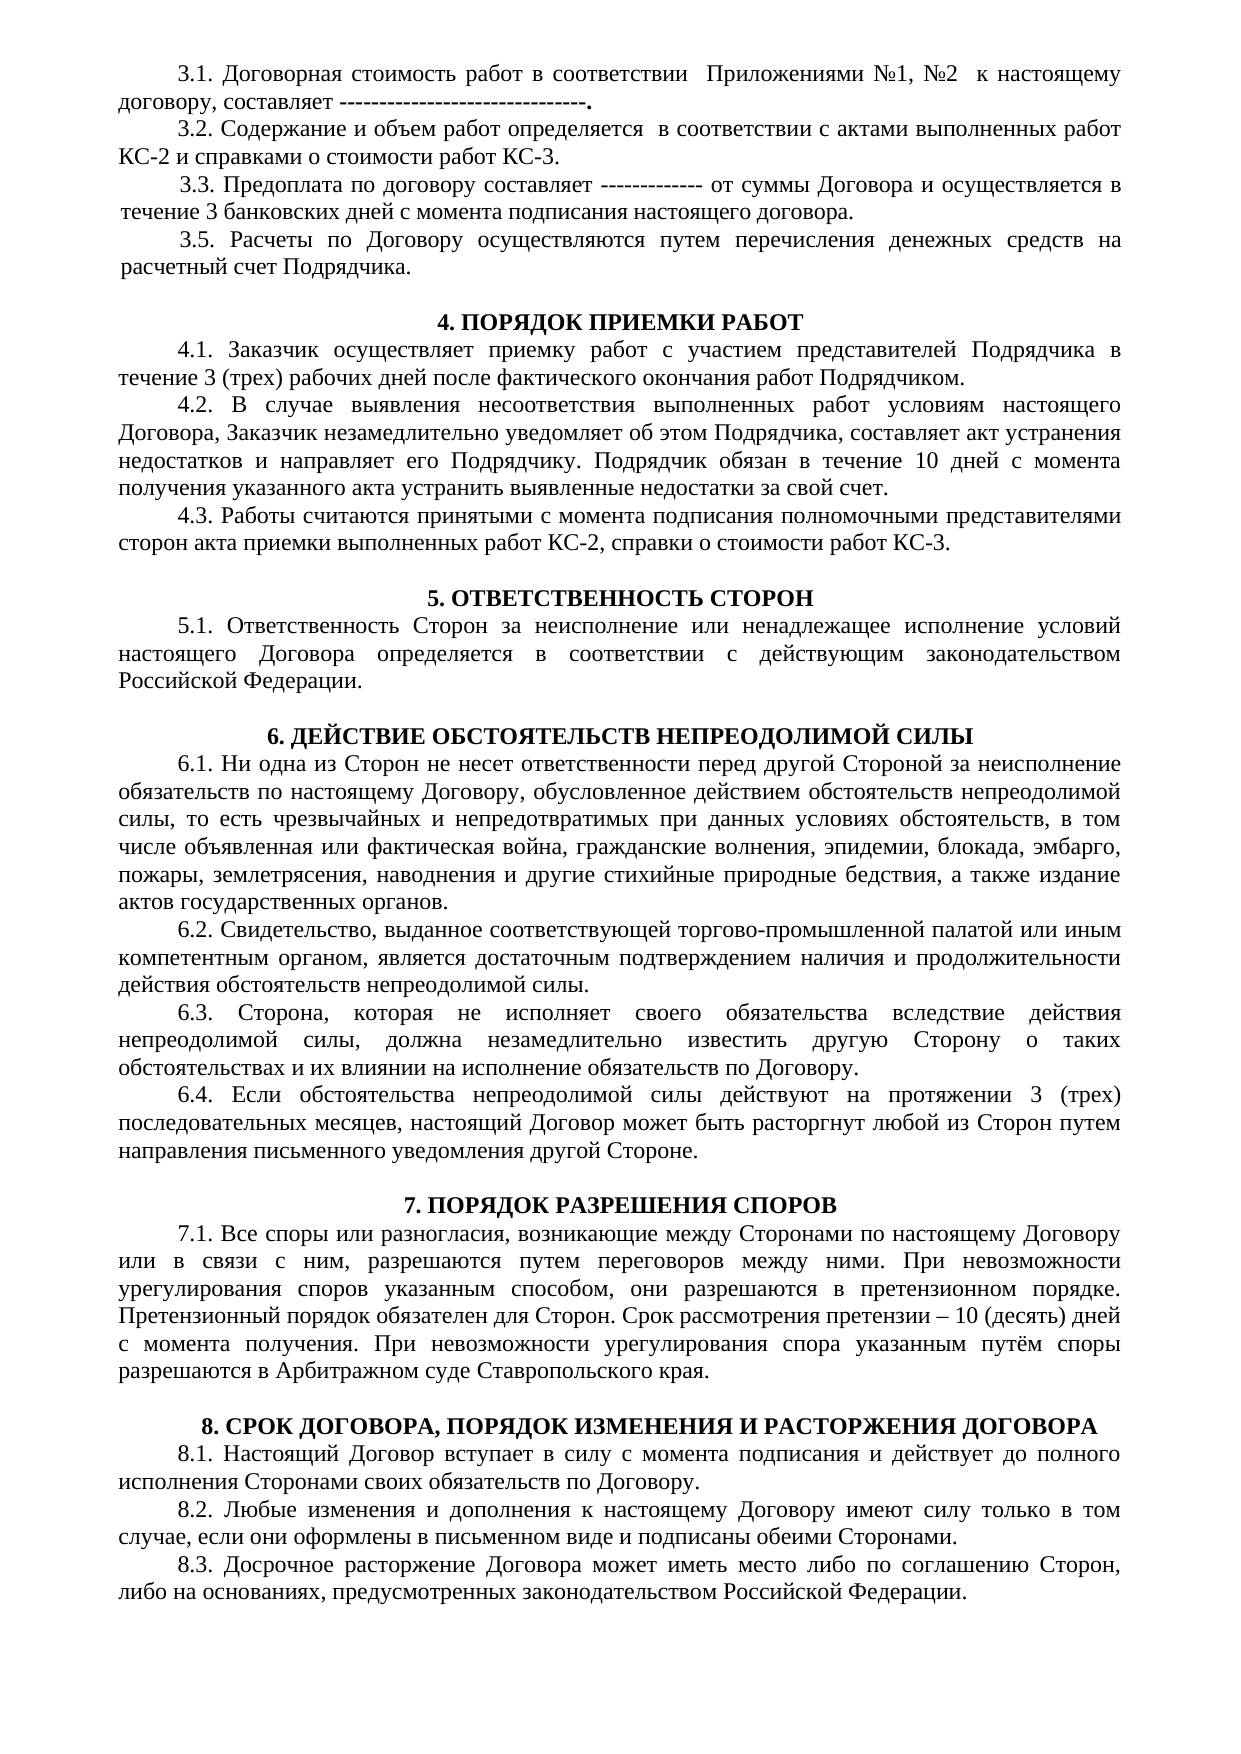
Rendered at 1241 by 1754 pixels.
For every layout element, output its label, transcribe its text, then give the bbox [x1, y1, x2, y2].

text 8.3. Досрочное расторжение Договора может иметь место либо по соглашению Сторон, либо на основаниях, предусмотренных законодательством Российской Федерации. [118, 1550, 1122, 1605]
text 3.3. Предоплата по договору составляет ------------- от суммы Договора и осуществляется в течение 3 банковских дней с момента подписания настоящего договора. [120, 169, 1122, 225]
text 3.2. Содержание и объем работ определяется в соответствии с актами выполненных работ КС-2 и справками о стоимости работ КС-3. [118, 114, 1122, 169]
text 3.5. Расчеты по Договору осуществляются путем перечисления денежных средств на расчетный счет Подрядчика. [120, 225, 1122, 280]
text 4.1. Заказчик осуществляет приемку работ с участием представителей Подрядчика в течение 3 (трех) рабочих дней после фактического окончания работ Подрядчиком. [118, 335, 1122, 390]
text 8.2. Любые изменения и дополнения к настоящему Договору имеют силу только в том случае, если они оформлены в письменном виде и подписаны обеими Сторонами. [118, 1494, 1122, 1550]
text 6.4. Если обстоятельства непреодолимой силы действуют на протяжении 3 (трех) последовательных месяцев, настоящий Договор может быть расторгнут любой из Сторон путем направления письменного уведомления другой Стороне. [118, 1081, 1122, 1163]
text 6. ДЕЙСТВИЕ ОБСТОЯТЕЛЬСТВ НЕПРЕОДОЛИМОЙ СИЛЫ [118, 722, 1122, 749]
text 6.3. Сторона, которая не исполняет своего обязательства вследствие действия непреодолимой силы, должна незамедлительно известить другую Сторону о таких обстоятельствах и их влиянии на исполнение обязательств по Договору. [118, 998, 1122, 1081]
text 5.1. Ответственность Сторон за неисполнение или ненадлежащее исполнение условий настоящего Договора определяется в соответствии с действующим законодательством Российской Федерации. [118, 611, 1122, 694]
text 4.2. В случае выявления несоответствия выполненных работ условиям настоящего Договора, Заказчик незамедлительно уведомляет об этом Подрядчика, составляет акт устранения недостатков и направляет его Подрядчику. Подрядчик обязан в течение 10 дней с момента получения указанного акта устранить выявленные недостатки за свой счет. [118, 390, 1122, 501]
text 7. ПОРЯДОК РАЗРЕШЕНИЯ СПОРОВ [118, 1191, 1122, 1218]
text 3.1. Договорная стоимость работ в соответствии Приложениями №1, №2 к настоящему договору, составляет -------------------------------. [118, 59, 1122, 114]
text 4.3. Работы считаются принятыми с момента подписания полномочными представителями сторон акта приемки выполненных работ КС-2, справки о стоимости работ КС-3. [118, 501, 1122, 556]
text 6.1. Ни одна из Сторон не несет ответственности перед другой Стороной за неисполнение обязательств по настоящему Договору, обусловленное действием обстоятельств непреодолимой силы, то есть чрезвычайных и непредотвратимых при данных условиях обстоятельств, в том числе объявленная или фактическая война, гражданские волнения, эпидемии, блокада, эмбарго, пожары, землетрясения, наводнения и другие стихийные природные бедствия, а также издание актов государственных органов. [118, 749, 1122, 915]
text 5. ОТВЕТСТВЕННОСТЬ СТОРОН [118, 584, 1122, 611]
text 8. СРОК ДОГОВОРА, ПОРЯДОК ИЗМЕНЕНИЯ И РАСТОРЖЕНИЯ ДОГОВОРА [118, 1412, 1122, 1439]
text 6.2. Свидетельство, выданное соответствующей торгово-промышленной палатой или иным компетентным органом, является достаточным подтверждением наличия и продолжительности действия обстоятельств непреодолимой силы. [118, 915, 1122, 998]
text 7.1. Все споры или разногласия, возникающие между Сторонами по настоящему Договору или в связи с ним, разрешаются путем переговоров между ними. При невозможности урегулирования споров указанным способом, они разрешаются в претензионном порядке. Претензионный порядок обязателен для Сторон. Срок рассмотрения претензии – 10 (десять) дней с момента получения. При невозможности урегулирования спора указанным путём споры разрешаются в Арбитражном суде Ставропольского края. [118, 1218, 1122, 1384]
text 4. ПОРЯДОК ПРИЕМКИ РАБОТ [118, 308, 1122, 335]
text 8.1. Настоящий Договор вступает в силу с момента подписания и действует до полного исполнения Сторонами своих обязательств по Договору. [118, 1439, 1122, 1494]
